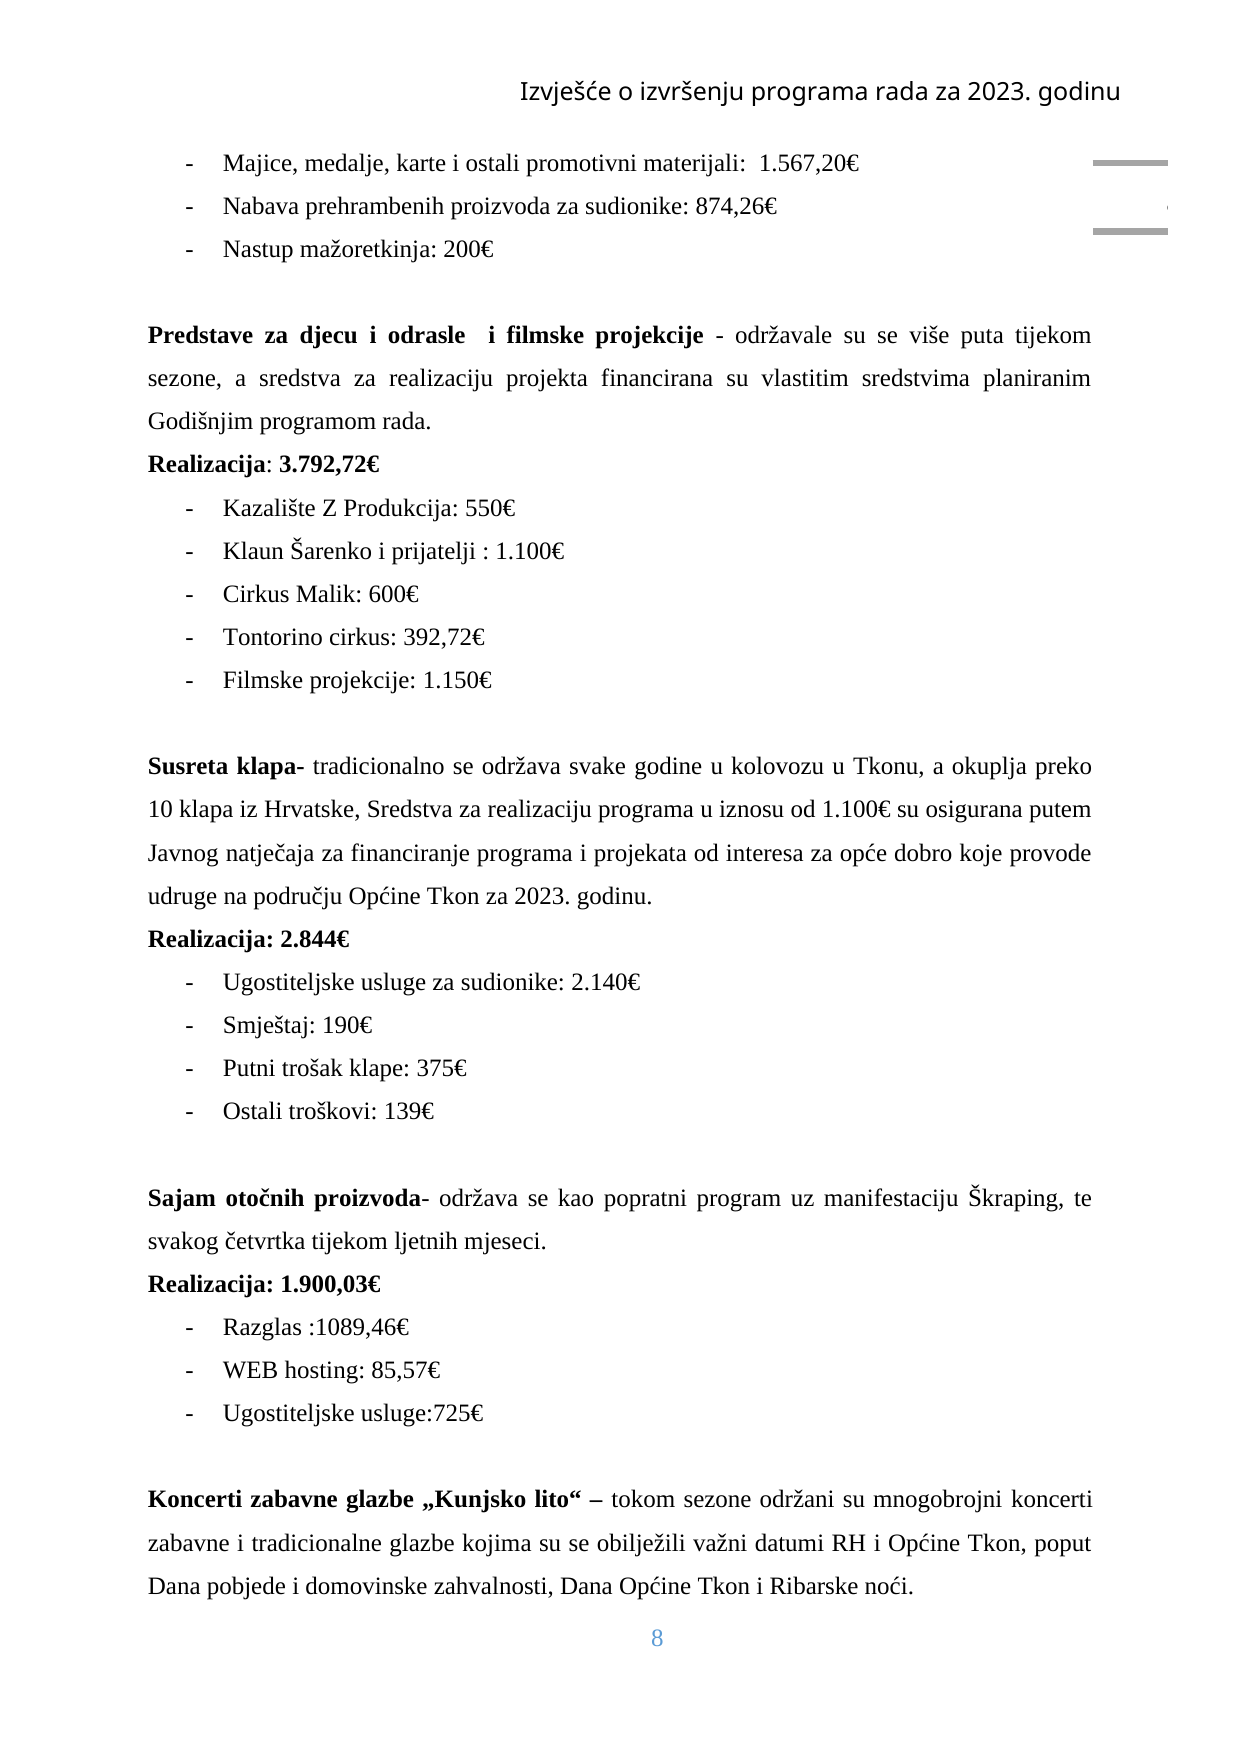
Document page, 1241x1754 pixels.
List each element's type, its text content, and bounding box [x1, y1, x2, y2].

list Klaun Šarenko i prijatelji : 1.100€ [185, 536, 1093, 564]
text Sajam otočnih proizvoda- održava se kao popratni program uz manifestaciju Škraping, te svakog četvrtka tijekom ljetnih mjeseci. [148, 1183, 1093, 1254]
list Majice, medalje, karte i ostali promotivni materijali: 1.567,20€ [185, 148, 1093, 176]
list Nabava prehrambenih proizvoda za sudionike: 874,26€ [185, 191, 1093, 219]
list Tontorino cirkus: 392,72€ [185, 622, 1093, 651]
text Realizacija: 2.844€ [148, 924, 1093, 953]
text Koncerti zabavne glazbe „Kunjsko lito“ – tokom sezone održani su mnogobrojni koncerti zabavne i tradicionalne glazbe kojima su se obilježili važni datumi RH i Općine Tkon, poput Dana pobjede i domovinske zahvalnosti, Dana Općine Tkon i Ribarske noći. [148, 1484, 1093, 1599]
list Cirkus Malik: 600€ [185, 579, 1093, 608]
list Putni trošak klape: 375€ [185, 1053, 1093, 1082]
list Razglas :1089,46€ [185, 1312, 1093, 1341]
text Susreta klapa- tradicionalno se održava svake godine u kolovozu u Tkonu, a okuplja preko 10 klapa iz Hrvatske, Sredstva za realizaciju programa u iznosu od 1.100€ su osigurana putem Javnog natječaja za financiranje programa i projekata od interesa za opće dobro koje provode udruge na području Općine Tkon za 2023. godinu. [148, 751, 1093, 909]
list Kazalište Z Produkcija: 550€ [185, 493, 1093, 521]
text Realizacija: 3.792,72€ [148, 449, 1093, 478]
list Smještaj: 190€ [185, 1010, 1093, 1039]
list Ugostiteljske usluge:725€ [185, 1398, 1093, 1427]
text Realizacija: 1.900,03€ [148, 1269, 1093, 1298]
list WEB hosting: 85,57€ [185, 1355, 1093, 1384]
list Nastup mažoretkinja: 200€ [185, 234, 1093, 263]
list Ostali troškovi: 139€ [185, 1096, 1093, 1125]
list Ugostiteljske usluge za sudionike: 2.140€ [185, 967, 1093, 996]
text Predstave za djecu i odrasle i filmske projekcije - održavale su se više puta tijekom sezone, a sredstva za realizaciju projekta financirana su vlastitim sredstvima planiranim Godišnjim programom rada. [148, 320, 1093, 435]
list Filmske projekcije: 1.150€ [185, 665, 1093, 694]
